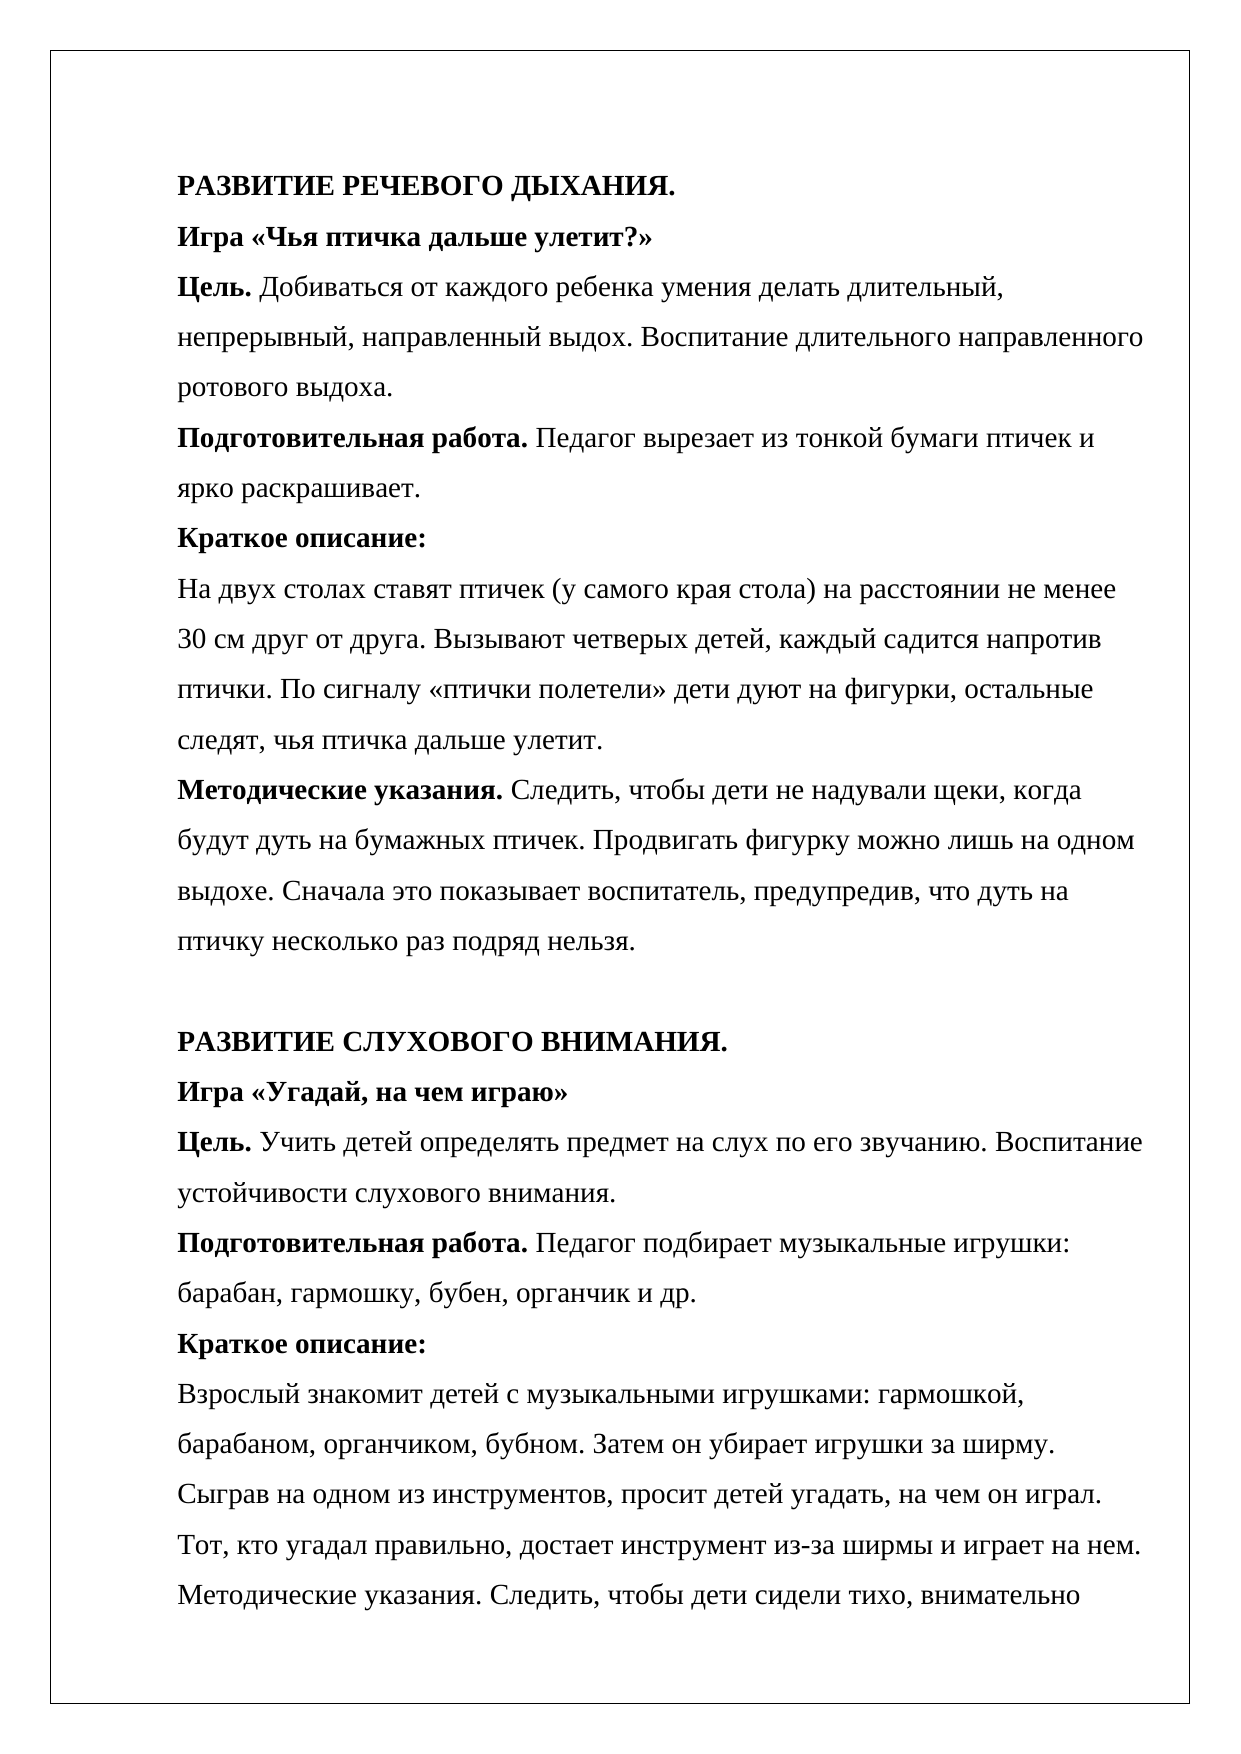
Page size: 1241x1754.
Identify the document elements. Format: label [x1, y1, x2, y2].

text [177, 118, 1152, 1611]
